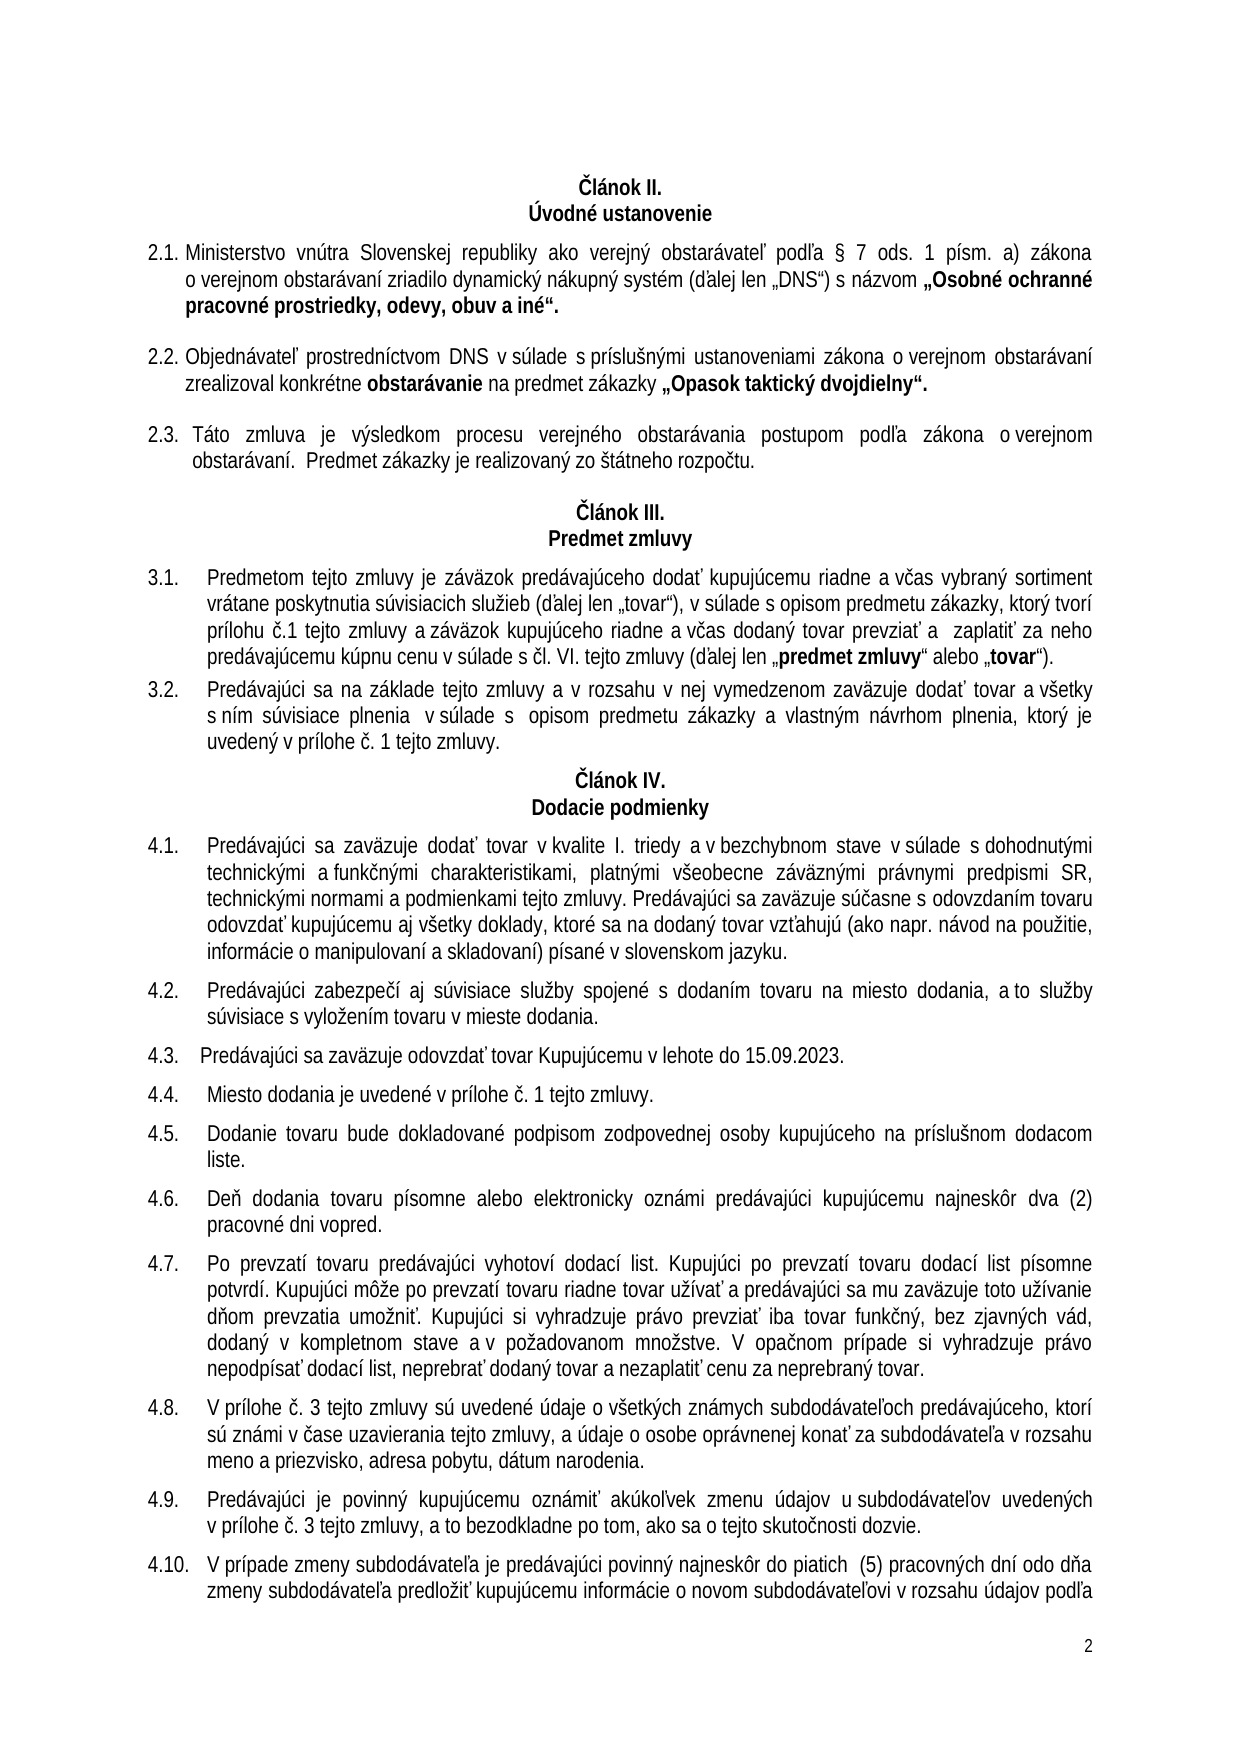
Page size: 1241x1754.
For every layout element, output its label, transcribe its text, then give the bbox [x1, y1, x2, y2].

text Predmet zmluvy [148, 525, 1092, 551]
list Predávajúci je povinný kupujúcemu oznámiť akúkoľvek zmenu údajov u subdodávateľov uvedených v prílohe č. 3 tejto zmluvy, a to bezodkladne po tom, ako sa o tejto skutočnosti dozvie. [148, 1486, 1092, 1538]
list Predávajúci sa na základe tejto zmluvy a v rozsahu v nej vymedzenom zaväzuje dodať tovar a všetky s ním súvisiace plnenia v súlade s opisom predmetu zákazky a vlastným návrhom plnenia, ktorý je uvedený v prílohe č. 1 tejto zmluvy. [148, 676, 1092, 755]
list Predávajúci sa zaväzuje odovzdať tovar Kupujúcemu v lehote do 15.09.2023. [148, 1042, 1092, 1068]
list Predávajúci sa zaväzuje dodať tovar v kvalite I. triedy a v bezchybnom stave v súlade s dohodnutými technickými a funkčnými charakteristikami, platnými všeobecne záväznými právnymi predpismi SR, technickými normami a podmienkami tejto zmluvy. Predávajúci sa zaväzuje súčasne s odovzdaním tovaru odovzdať kupujúcemu aj všetky doklady, ktoré sa na dodaný tovar vzťahujú (ako napr. návod na použitie, informácie o manipulovaní a skladovaní) písané v slovenskom jazyku. [148, 832, 1092, 964]
list Predmetom tejto zmluvy je záväzok predávajúceho dodať kupujúcemu riadne a včas vybraný sortiment vrátane poskytnutia súvisiacich služieb (ďalej len „tovar“), v súlade s opisom predmetu zákazky, ktorý tvorí prílohu č.1 tejto zmluvy a záväzok kupujúceho riadne a včas dodaný tovar prevziať a zaplatiť za neho predávajúcemu kúpnu cenu v súlade s čl. VI. tejto zmluvy (ďalej len „predmet zmluvy“ alebo „tovar“). [148, 564, 1092, 669]
list Deň dodania tovaru písomne alebo elektronicky oznámi predávajúci kupujúcemu najneskôr dva (2) pracovné dni vopred. [148, 1185, 1092, 1237]
list Dodanie tovaru bude dokladované podpisom zodpovednej osoby kupujúceho na príslušnom dodacom liste. [148, 1119, 1092, 1172]
list Po prevzatí tovaru predávajúci vyhotoví dodací list. Kupujúci po prevzatí tovaru dodací list písomne potvrdí. Kupujúci môže po prevzatí tovaru riadne tovar užívať a predávajúci sa mu zaväzuje toto užívanie dňom prevzatia umožniť. Kupujúci si vyhradzuje právo prevziať iba tovar funkčný, bez zjavných vád, dodaný v kompletnom stave a v požadovanom množstve. V opačnom prípade si vyhradzuje právo nepodpísať dodací list, neprebrať dodaný tovar a nezaplatiť cenu za neprebraný tovar. [148, 1250, 1092, 1382]
text Článok III. [148, 499, 1092, 525]
list Miesto dodania je uvedené v prílohe č. 1 tejto zmluvy. [148, 1081, 1092, 1107]
text Článok II. [148, 174, 1092, 200]
list Predávajúci zabezpečí aj súvisiace služby spojené s dodaním tovaru na miesto dodania, a to služby súvisiace s vyložením tovaru v mieste dodania. [148, 977, 1092, 1029]
list V prílohe č. 3 tejto zmluvy sú uvedené údaje o všetkých známych subdodávateľoch predávajúceho, ktorí sú známi v čase uzavierania tejto zmluvy, a údaje o osobe oprávnenej konať za subdodávateľa v rozsahu meno a priezvisko, adresa pobytu, dátum narodenia. [148, 1394, 1092, 1473]
list Ministerstvo vnútra Slovenskej republiky ako verejný obstarávateľ podľa § 7 ods. 1 písm. a) zákona o verejnom obstarávaní zriadilo dynamický nákupný systém (ďalej len „DNS“) s názvom „Osobné ochranné pracovné prostriedky, odevy, obuv a iné“. [148, 239, 1092, 318]
list Táto zmluva je výsledkom procesu verejného obstarávania postupom podľa zákona o verejnom obstarávaní. Predmet zákazky je realizovaný zo štátneho rozpočtu. [148, 421, 1092, 474]
list Objednávateľ prostredníctvom DNS v súlade s príslušnými ustanoveniami zákona o verejnom obstarávaní zrealizoval konkrétne obstarávanie na predmet zákazky „Opasok taktický dvojdielny“. [148, 343, 1092, 396]
text Úvodné ustanovenie [148, 200, 1092, 227]
text Dodacie podmienky [148, 793, 1092, 820]
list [148, 1551, 1092, 1604]
text Článok IV. [148, 767, 1092, 793]
